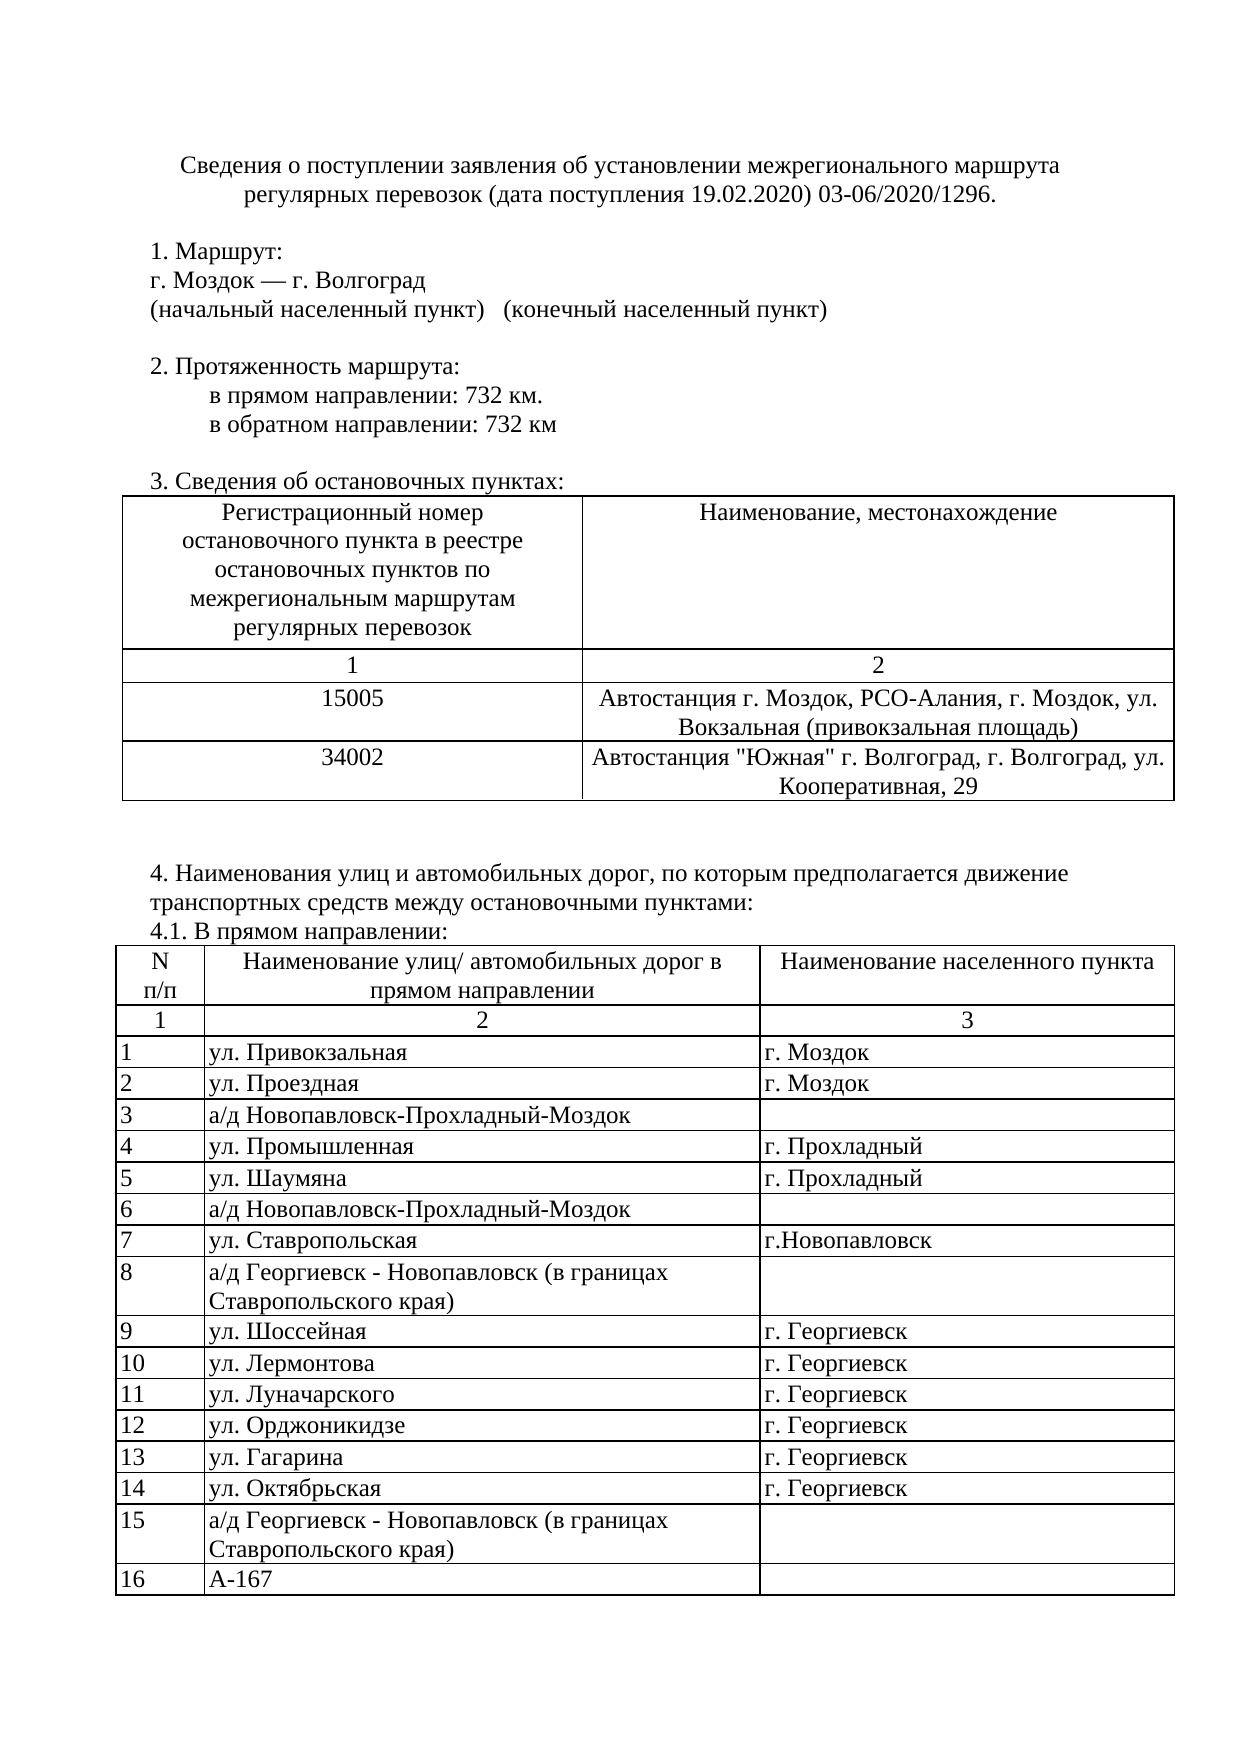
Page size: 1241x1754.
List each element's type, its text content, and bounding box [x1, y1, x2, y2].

table_cell а/д Георгиевск - Новопавловск (в границах Ставропольского края) [205, 1257, 759, 1314]
table_cell г. Моздок [761, 1068, 1174, 1098]
table_cell а/д Георгиевск - Новопавловск (в границах Ставропольского края) [205, 1505, 759, 1562]
table_cell 6 [117, 1194, 204, 1224]
table_cell [761, 1505, 1174, 1562]
table_cell ул. Лермонтова [205, 1348, 759, 1377]
table_header N п/п [117, 946, 204, 1004]
table_cell г. Георгиевск [761, 1411, 1174, 1440]
table_cell г. Моздок [761, 1037, 1174, 1067]
table_cell а/д Новопавловск-Прохладный-Моздок [205, 1194, 759, 1224]
table_cell Автостанция "Южная" г. Волгоград, г. Волгоград, ул. Кооперативная, 29 [583, 742, 1173, 799]
table_cell г. Георгиевск [761, 1442, 1174, 1472]
table_header Наименование, местонахождение [583, 497, 1173, 648]
table_cell г. Георгиевск [761, 1348, 1174, 1377]
table_cell а/д Новопавловск-Прохладный-Моздок [205, 1100, 759, 1130]
table_cell ул. Ставропольская [205, 1226, 759, 1256]
table_cell 14 [117, 1473, 204, 1503]
table_cell 2 [117, 1068, 204, 1098]
table_cell 7 [117, 1226, 204, 1256]
table_cell 3 [117, 1100, 204, 1130]
table_cell ул. Проездная [205, 1068, 759, 1098]
table_cell ул. Гагарина [205, 1442, 759, 1472]
text г. Моздок — г. Волгоград [150, 265, 1090, 294]
table_cell ул. Привокзальная [205, 1037, 759, 1067]
text Сведения о поступлении заявления об установлении межрегионального маршрута регулярных перевозок (дата поступления 19.02.2020) 03-06/2020/1296. [150, 150, 1090, 207]
table_cell г. Прохладный [761, 1163, 1174, 1193]
table_cell 5 [117, 1163, 204, 1193]
text 4.1. В прямом направлении: [150, 916, 1090, 945]
table_cell ул. Луначарского [205, 1379, 759, 1409]
table_cell [761, 1100, 1174, 1130]
table_cell 2 [205, 1006, 759, 1035]
text в прямом направлении: 732 км. [150, 380, 1090, 409]
table_cell [761, 1257, 1174, 1314]
text 3. Сведения об остановочных пунктах: [150, 466, 1090, 495]
table_cell Автостанция г. Моздок, РСО-Алания, г. Моздок, ул. Вокзальная (привокзальная площадь) [583, 683, 1173, 740]
table_cell ул. Шаумяна [205, 1163, 759, 1193]
table_cell 8 [117, 1257, 204, 1314]
text 1. Маршрут: [150, 236, 1090, 265]
table_cell 10 [117, 1348, 204, 1377]
table_cell г. Георгиевск [761, 1473, 1174, 1503]
table_cell 1 [117, 1006, 204, 1035]
text 2. Протяженность маршрута: [150, 351, 1090, 380]
table_cell 11 [117, 1379, 204, 1409]
table_cell 4 [117, 1131, 204, 1161]
table_cell 2 [583, 650, 1173, 681]
table_cell 12 [117, 1411, 204, 1440]
table_cell 16 [117, 1564, 204, 1594]
table_cell ул. Орджоникидзе [205, 1411, 759, 1440]
table_cell [761, 1564, 1174, 1594]
text в обратном направлении: 732 км [150, 409, 1090, 437]
table_cell 1 [117, 1037, 204, 1067]
table_header Наименование улиц/ автомобильных дорог в прямом направлении [205, 946, 759, 1004]
table_cell ул. Промышленная [205, 1131, 759, 1161]
text 4. Наименования улиц и автомобильных дорог, по которым предполагается движение транспортных средств между остановочными пунктами: [150, 858, 1090, 916]
table_cell 34002 [123, 742, 582, 799]
table_cell 3 [761, 1006, 1174, 1035]
table_cell 15 [117, 1505, 204, 1562]
table_cell 15005 [123, 683, 582, 740]
text (начальный населенный пункт) (конечный населенный пункт) [150, 294, 1090, 322]
table_header Регистрационный номер остановочного пункта в реестре остановочных пунктов по межрегиональным маршрутам регулярных перевозок [123, 497, 582, 648]
table_cell ул. Шоссейная [205, 1316, 759, 1346]
table_cell ул. Октябрьская [205, 1473, 759, 1503]
table_cell А-167 [205, 1564, 759, 1594]
table_cell 9 [117, 1316, 204, 1346]
table_cell г.Новопавловск [761, 1226, 1174, 1256]
table_cell 13 [117, 1442, 204, 1472]
table_cell 1 [123, 650, 582, 681]
table_header Наименование населенного пункта [761, 946, 1174, 1004]
table_cell г. Прохладный [761, 1131, 1174, 1161]
table_cell г. Георгиевск [761, 1316, 1174, 1346]
table_cell г. Георгиевск [761, 1379, 1174, 1409]
table_cell [761, 1194, 1174, 1224]
